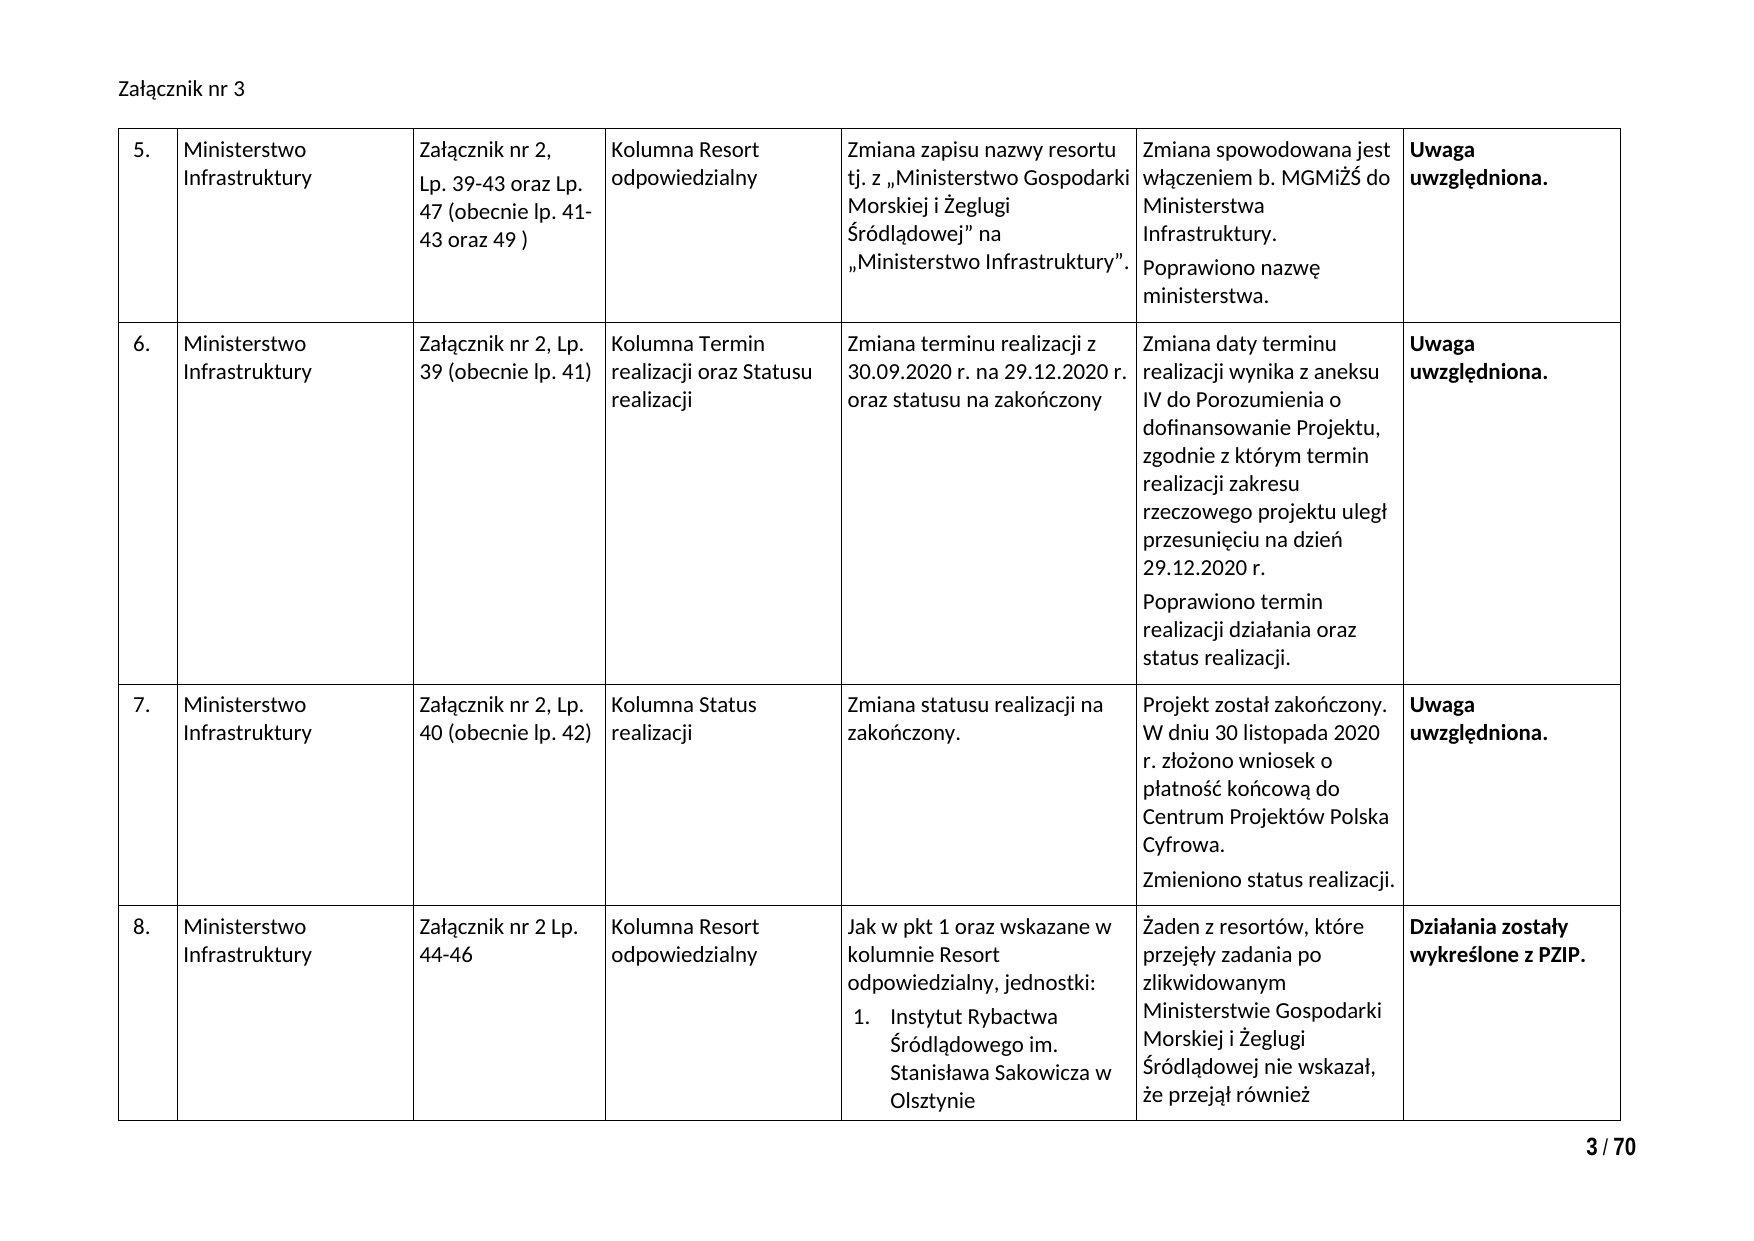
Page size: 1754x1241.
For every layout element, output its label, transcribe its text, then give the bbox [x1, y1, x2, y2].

table_cell [119, 685, 177, 905]
table_cell Ministerstwo Infrastruktury [178, 129, 413, 322]
table_cell Kolumna Resort odpowiedzialny [606, 129, 841, 322]
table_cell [1137, 906, 1403, 1120]
table_cell [119, 129, 177, 322]
table_cell Uwaga uwzględniona. [1404, 685, 1620, 905]
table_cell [1404, 906, 1620, 1120]
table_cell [414, 906, 605, 1120]
table_cell Zmiana daty terminu realizacji wynika z aneksu IV do Porozumienia o dofinansowanie Projektu, zgodnie z którym termin realizacji zakresu rzeczowego projektu uległ przesunięciu na dzień 29.12.2020 r. Poprawiono termin realizacji działania oraz status realizacji. [1137, 323, 1403, 683]
table_cell Projekt został zakończony. W dniu 30 listopada 2020 r. złożono wniosek o płatność końcową do Centrum Projektów Polska Cyfrowa. Zmieniono status realizacji. [1137, 685, 1403, 905]
table_cell [119, 323, 177, 683]
table_cell Ministerstwo Infrastruktury [178, 685, 413, 905]
table_cell Uwaga uwzględniona. [1404, 323, 1620, 683]
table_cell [178, 906, 413, 1120]
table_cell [606, 906, 841, 1120]
table_cell Załącznik nr 2, Lp. 39 (obecnie lp. 41) [414, 323, 605, 683]
table_cell Załącznik nr 2, Lp. 40 (obecnie lp. 42) [414, 685, 605, 905]
table_cell Zmiana zapisu nazwy resortu tj. z „Ministerstwo Gospodarki Morskiej i Żeglugi Śródlądowej” na „Ministerstwo Infrastruktury”. [842, 129, 1136, 322]
table_cell [119, 906, 177, 1120]
table_cell Kolumna Status realizacji [606, 685, 841, 905]
table_cell Uwaga uwzględniona. [1404, 129, 1620, 322]
table_cell Załącznik nr 2, Lp. 39-43 oraz Lp. 47 (obecnie lp. 41-43 oraz 49 ) [414, 129, 605, 322]
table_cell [842, 906, 1136, 1120]
table_cell Ministerstwo Infrastruktury [178, 323, 413, 683]
table_cell Kolumna Termin realizacji oraz Statusu realizacji [606, 323, 841, 683]
table_cell Zmiana terminu realizacji z 30.09.2020 r. na 29.12.2020 r. oraz statusu na zakończony [842, 323, 1136, 683]
table_cell Zmiana statusu realizacji na zakończony. [842, 685, 1136, 905]
table_cell Zmiana spowodowana jest włączeniem b. MGMiŻŚ do Ministerstwa Infrastruktury. Poprawiono nazwę ministerstwa. [1137, 129, 1403, 322]
